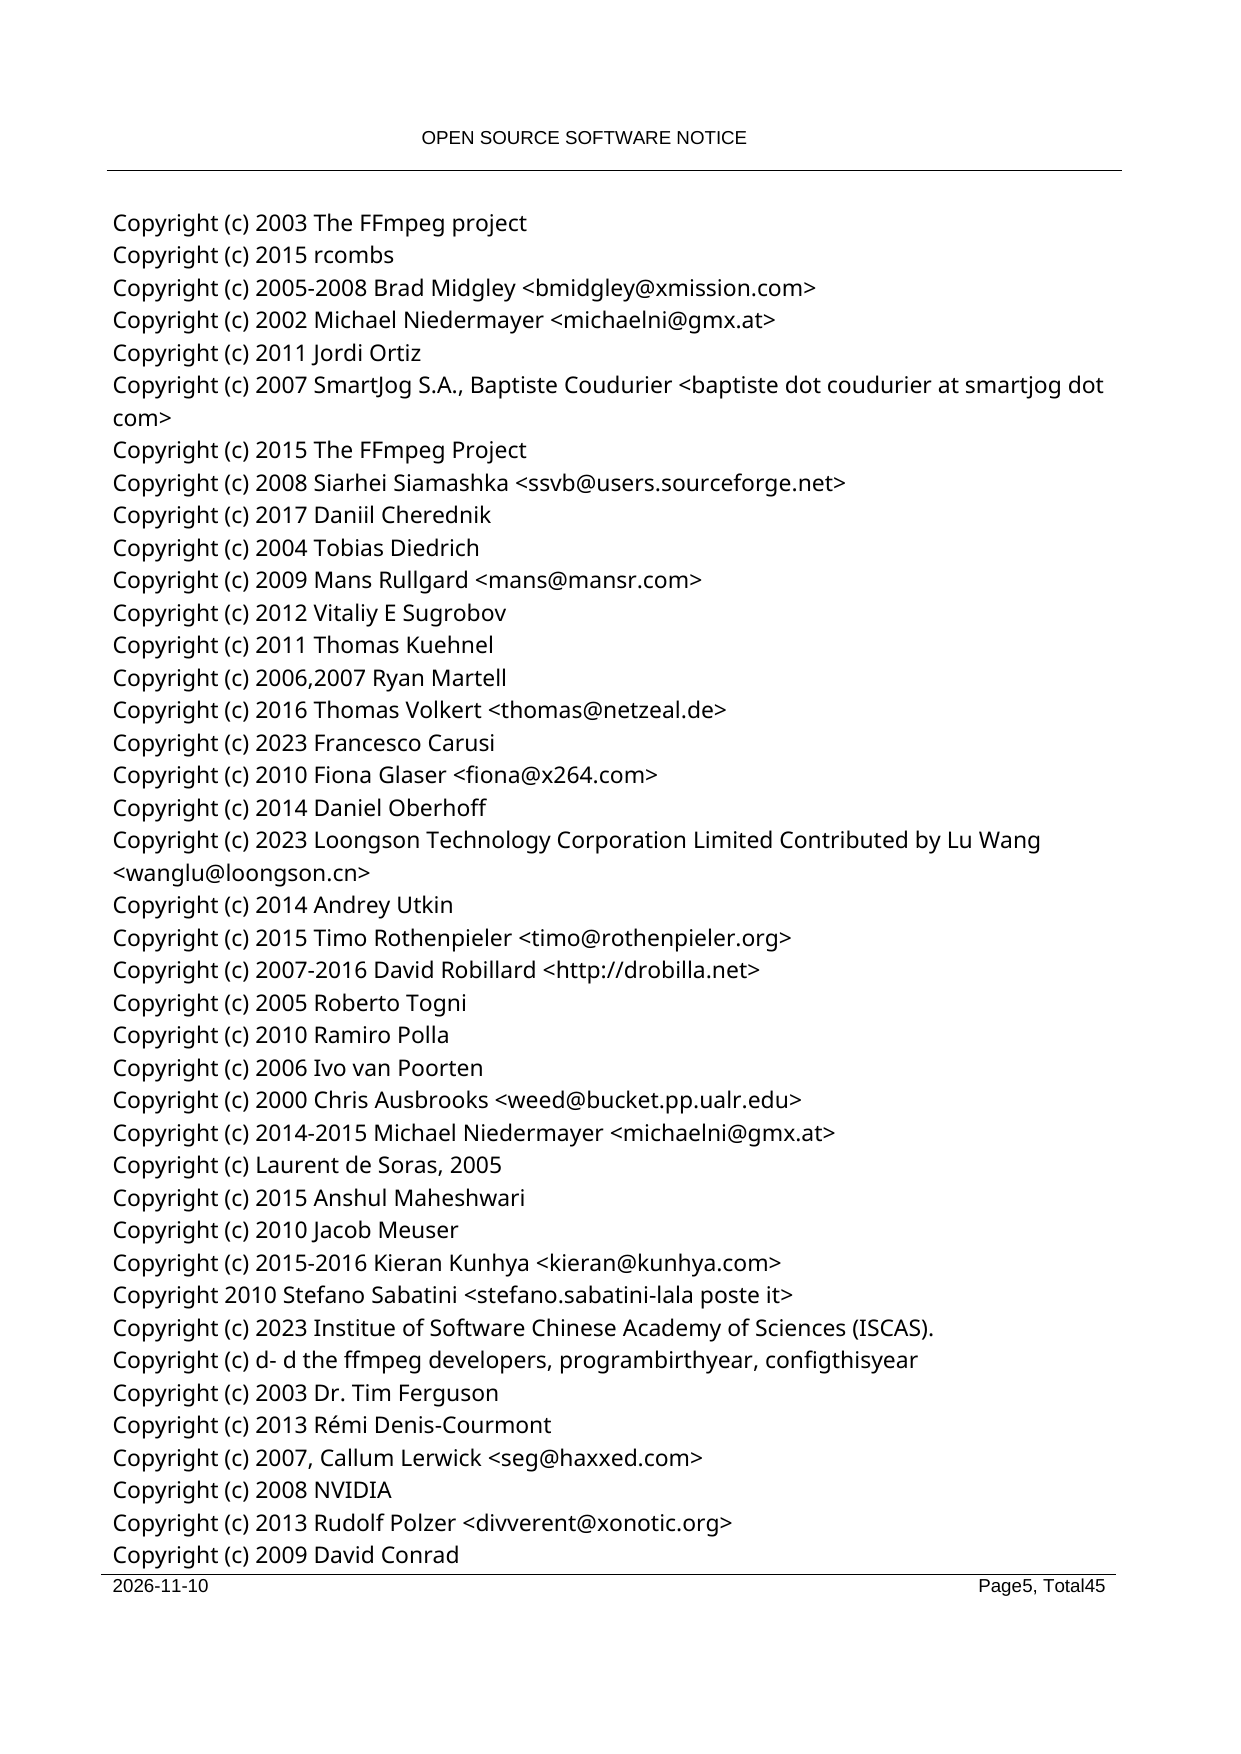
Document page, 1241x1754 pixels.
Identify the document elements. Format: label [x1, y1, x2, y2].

text [112, 206, 1128, 1571]
